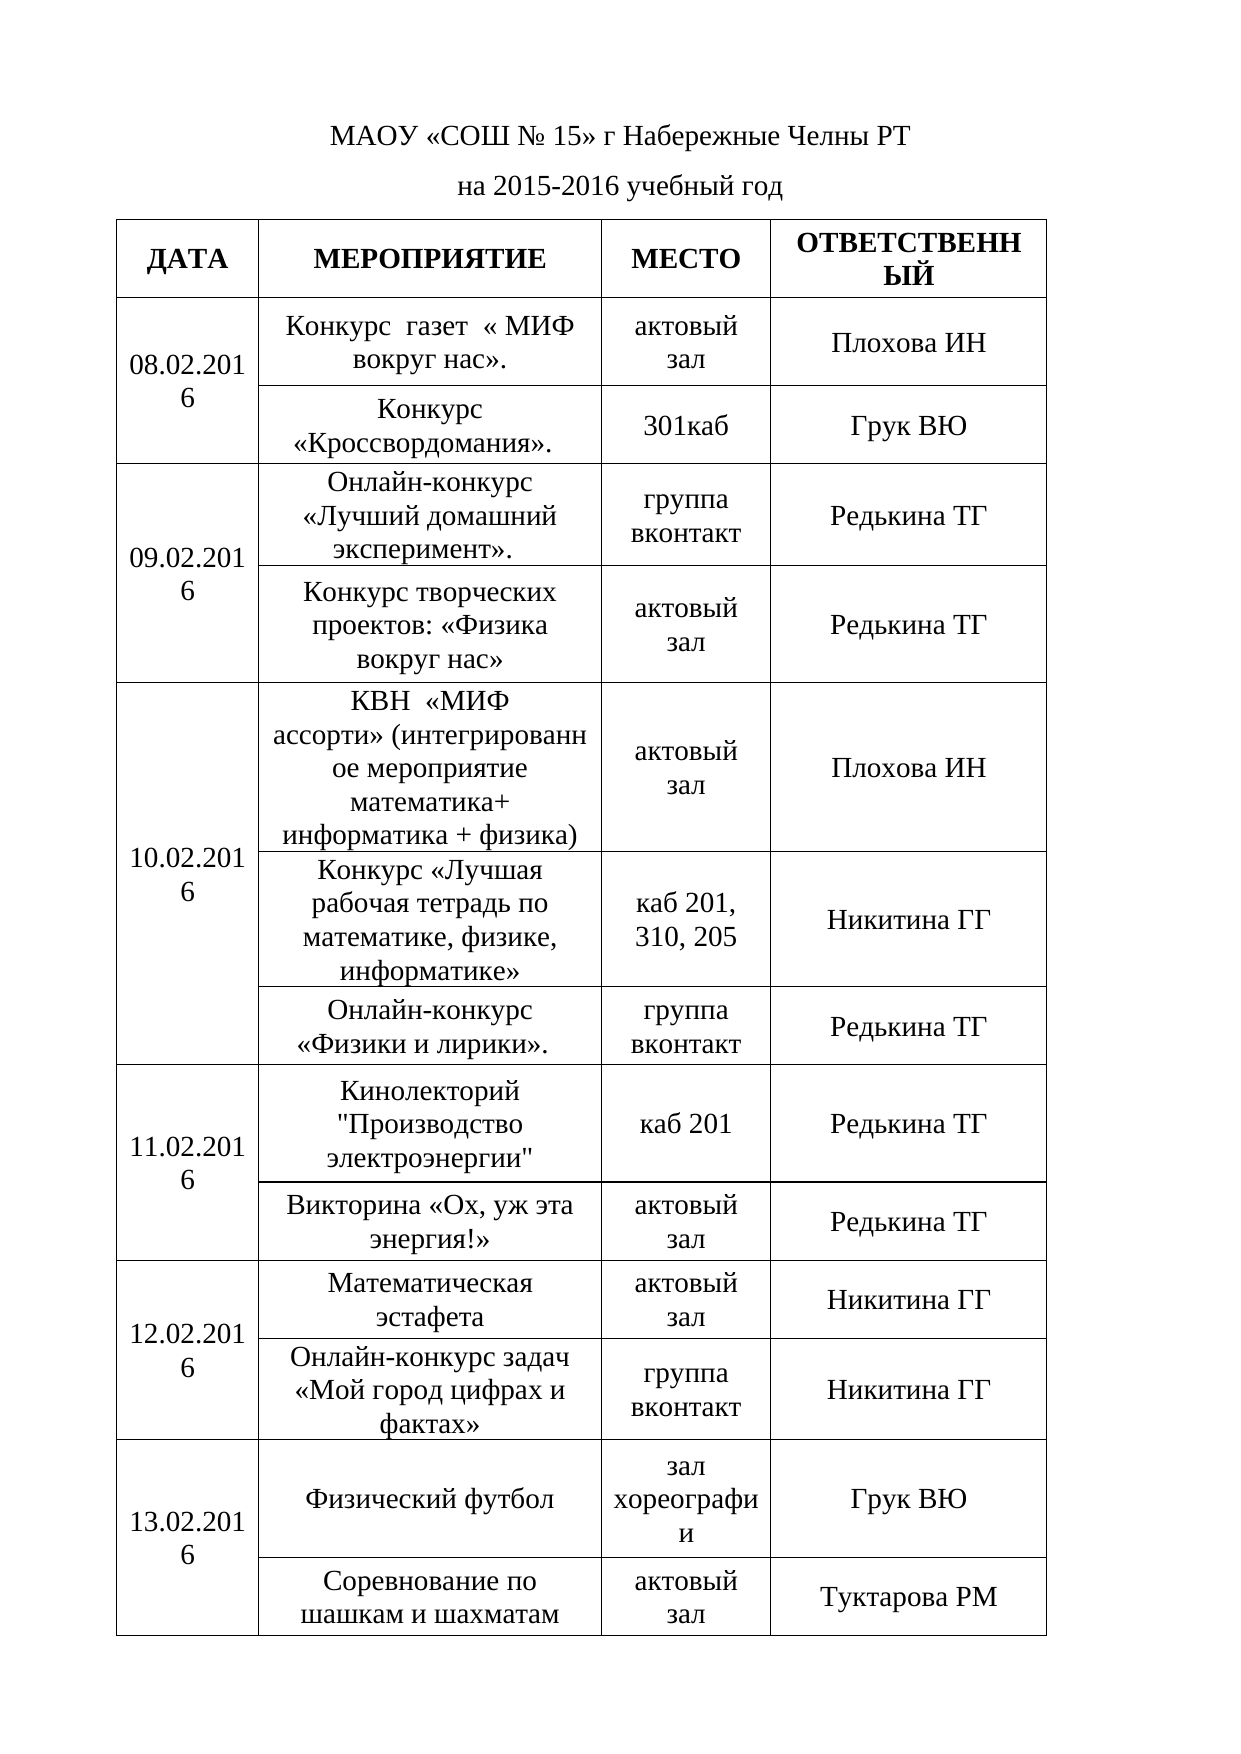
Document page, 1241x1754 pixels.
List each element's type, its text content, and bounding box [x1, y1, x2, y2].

table_header ДАТА [117, 220, 258, 297]
table_cell 10.02.2016 [117, 683, 258, 1064]
table_cell КВН «МИФ ассорти» (интегрированное мероприятие математика+ информатика + физика) [259, 683, 601, 851]
table_cell Конкурс творческих проектов: «Физика вокруг нас» [259, 566, 601, 682]
table_header МЕСТО [602, 220, 770, 297]
table_cell 12.02.2016 [117, 1261, 258, 1439]
table_cell 13.02.2016 [117, 1440, 258, 1635]
table_cell группа вконтакт [602, 464, 770, 565]
table_cell Грук ВЮ [771, 1440, 1046, 1557]
table_cell актовый зал [602, 298, 770, 385]
table_cell 08.02.2016 [117, 298, 258, 463]
table_cell актовый зал [602, 1183, 770, 1259]
table_cell Редькина ТГ [771, 987, 1046, 1064]
table_cell Кинолекторий "Производство электроэнергии" [259, 1065, 601, 1181]
table_cell Редькина ТГ [771, 1065, 1046, 1181]
table_cell Редькина ТГ [771, 464, 1046, 565]
table_cell актовый зал [602, 566, 770, 682]
table_cell Математическая эстафета [259, 1261, 601, 1338]
table_cell группа вконтакт [602, 1339, 770, 1439]
table_cell Редькина ТГ [771, 566, 1046, 682]
table_cell Плохова ИН [771, 683, 1046, 851]
text на 2015-2016 учебный год [118, 168, 1122, 202]
table_cell актовый зал [602, 1261, 770, 1338]
table_cell зал хореографии [602, 1440, 770, 1557]
table_cell Онлайн-конкурс «Лучший домашний эксперимент». [259, 464, 601, 565]
table_cell Редькина ТГ [771, 1183, 1046, 1259]
table_cell Онлайн-конкурс «Физики и лирики». [259, 987, 601, 1064]
table_cell 11.02.2016 [117, 1065, 258, 1259]
table_cell Физический футбол [259, 1440, 601, 1557]
table_cell Викторина «Ох, уж эта энергия!» [259, 1183, 601, 1259]
table_cell Конкурс «Кроссвордомания». [259, 386, 601, 463]
table_cell каб 201 [602, 1065, 770, 1181]
table_cell Плохова ИН [771, 298, 1046, 385]
table_cell 09.02.2016 [117, 464, 258, 682]
table_cell каб 201, 310, 205 [602, 852, 770, 986]
table_cell актовый зал [602, 1558, 770, 1635]
table_cell группа вконтакт [602, 987, 770, 1064]
text МАОУ «СОШ № 15» г Набережные Челны РТ [118, 118, 1122, 152]
table_cell Грук ВЮ [771, 386, 1046, 463]
table_cell Никитина ГГ [771, 1261, 1046, 1338]
table_header МЕРОПРИЯТИЕ [259, 220, 601, 297]
table_cell Туктарова РМ [771, 1558, 1046, 1635]
table_cell актовый зал [602, 683, 770, 851]
table_cell Соревнование по шашкам и шахматам [259, 1558, 601, 1635]
table_cell Конкурс «Лучшая рабочая тетрадь по математике, физике, информатике» [259, 852, 601, 986]
table_cell Никитина ГГ [771, 1339, 1046, 1439]
table_cell 301каб [602, 386, 770, 463]
table_cell Конкурс газет « МИФ вокруг нас». [259, 298, 601, 385]
table_cell Никитина ГГ [771, 852, 1046, 986]
table_cell Онлайн-конкурс задач «Мой город цифрах и фактах» [259, 1339, 601, 1439]
table_header ОТВЕТСТВЕННЫЙ [771, 220, 1046, 297]
